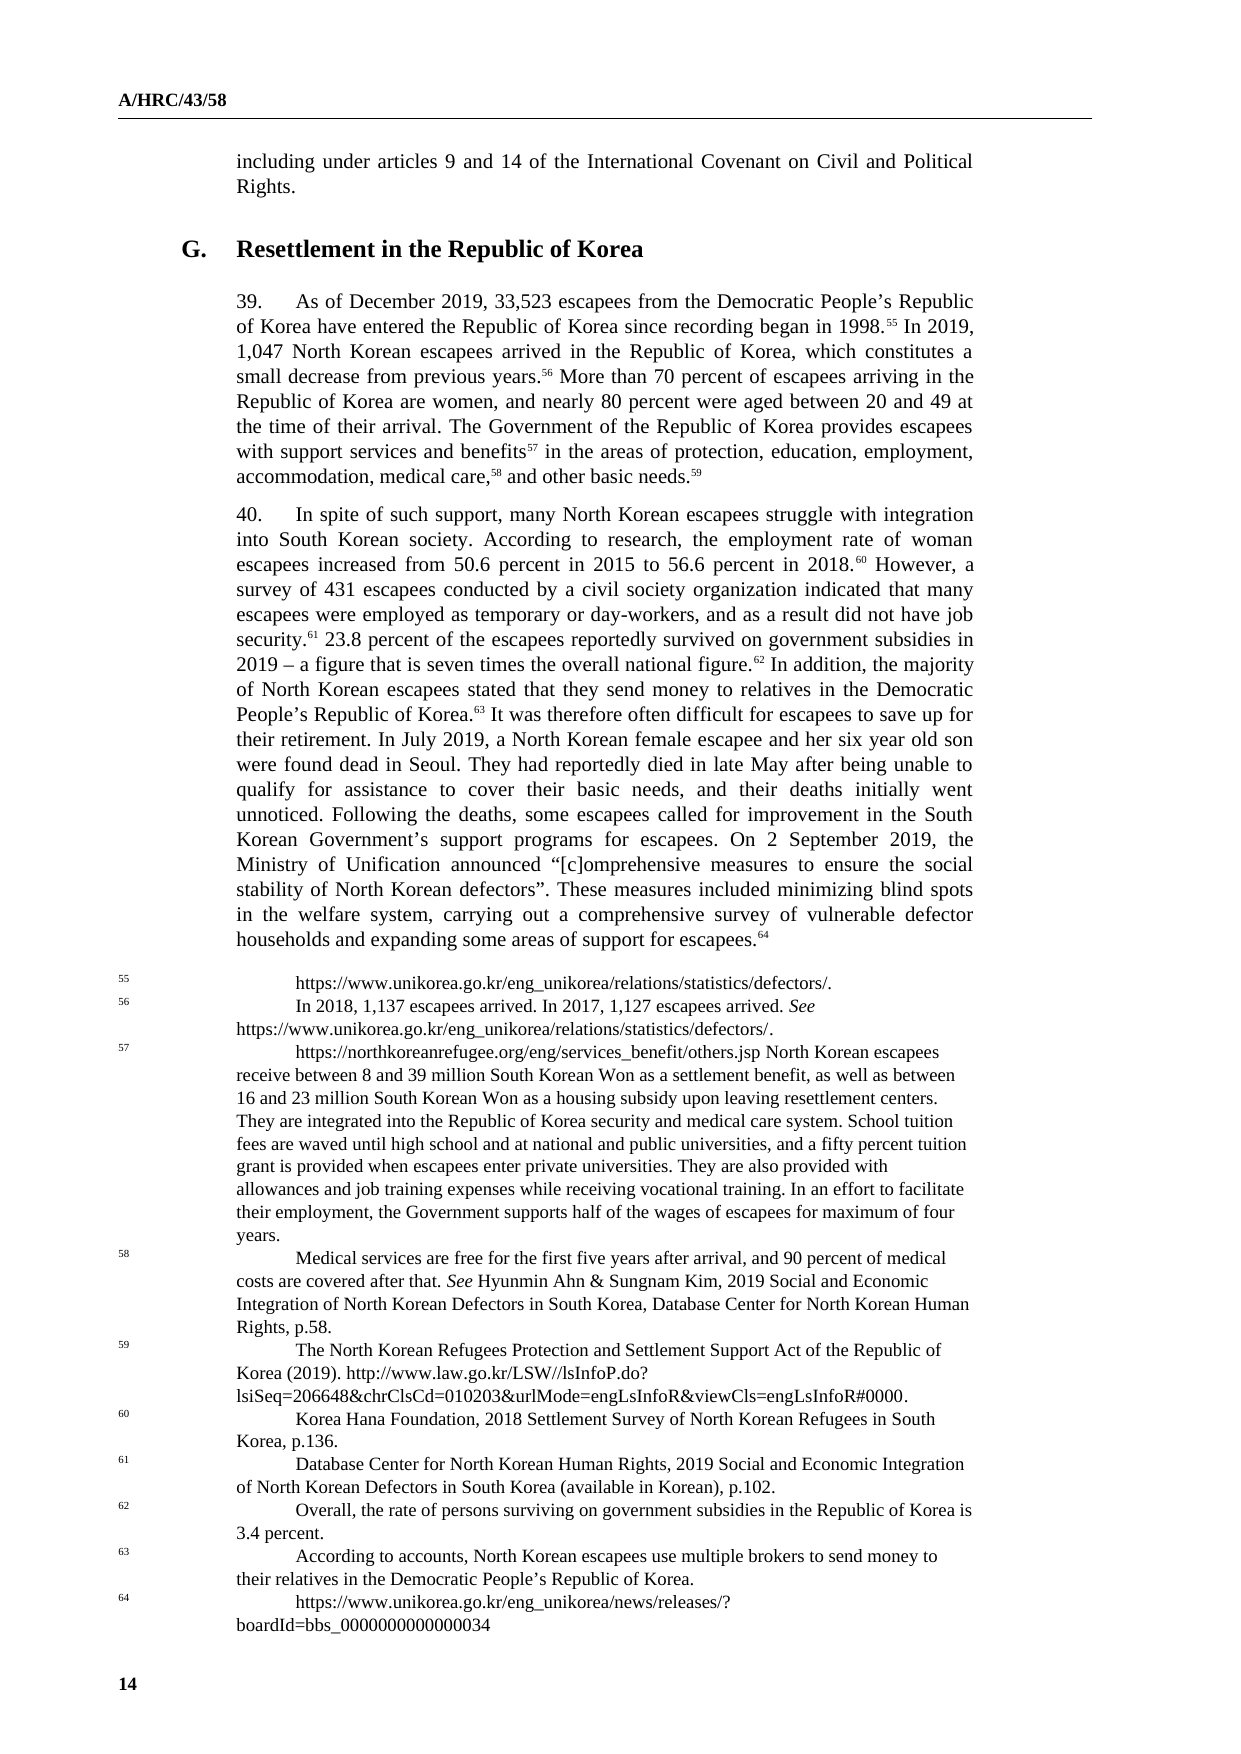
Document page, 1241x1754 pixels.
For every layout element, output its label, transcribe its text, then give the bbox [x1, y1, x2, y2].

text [236, 148, 974, 198]
text G. Resettlement in the Republic of Korea [118, 235, 974, 263]
text 39. As of December 2019, 33,523 escapees from the Democratic People’s Republic of Korea have entered the Republic of Korea since recording began in 1998. In 2019, 1,047 North Korean escapees arrived in the Republic of Korea, which constitutes a small decrease from previous years. More than 70 percent of escapees arriving in the Republic of Korea are women, and nearly 80 percent were aged between 20 and 49 at the time of their arrival. The Government of the Republic of Korea provides escapees with support services and benefits in the areas of protection, education, employment, accommodation, medical care, and other basic needs. [236, 288, 974, 488]
text 40. In spite of such support, many North Korean escapees struggle with integration into South Korean society. According to research, the employment rate of woman escapees increased from 50.6 percent in 2015 to 56.6 percent in 2018. However, a survey of 431 escapees conducted by a civil society organization indicated that many escapees were employed as temporary or day-workers, and as a result did not have job security. 23.8 percent of the escapees reportedly survived on government subsidies in 2019 – a figure that is seven times the overall national figure. In addition, the majority of North Korean escapees stated that they send money to relatives in the Democratic People’s Republic of Korea. It was therefore often difficult for escapees to save up for their retirement. In July 2019, a North Korean female escapee and her six year old son were found dead in Seoul. They had reportedly died in late May after being unable to qualify for assistance to cover their basic needs, and their deaths initially went unnoticed. Following the deaths, some escapees called for improvement in the South Korean Government’s support programs for escapees. On 2 September 2019, the Ministry of Unification announced “[c]omprehensive measures to ensure the social stability of North Korean defectors”. These measures included minimizing blind spots in the welfare system, carrying out a comprehensive survey of vulnerable defector households and expanding some areas of support for escapees. [236, 501, 974, 951]
